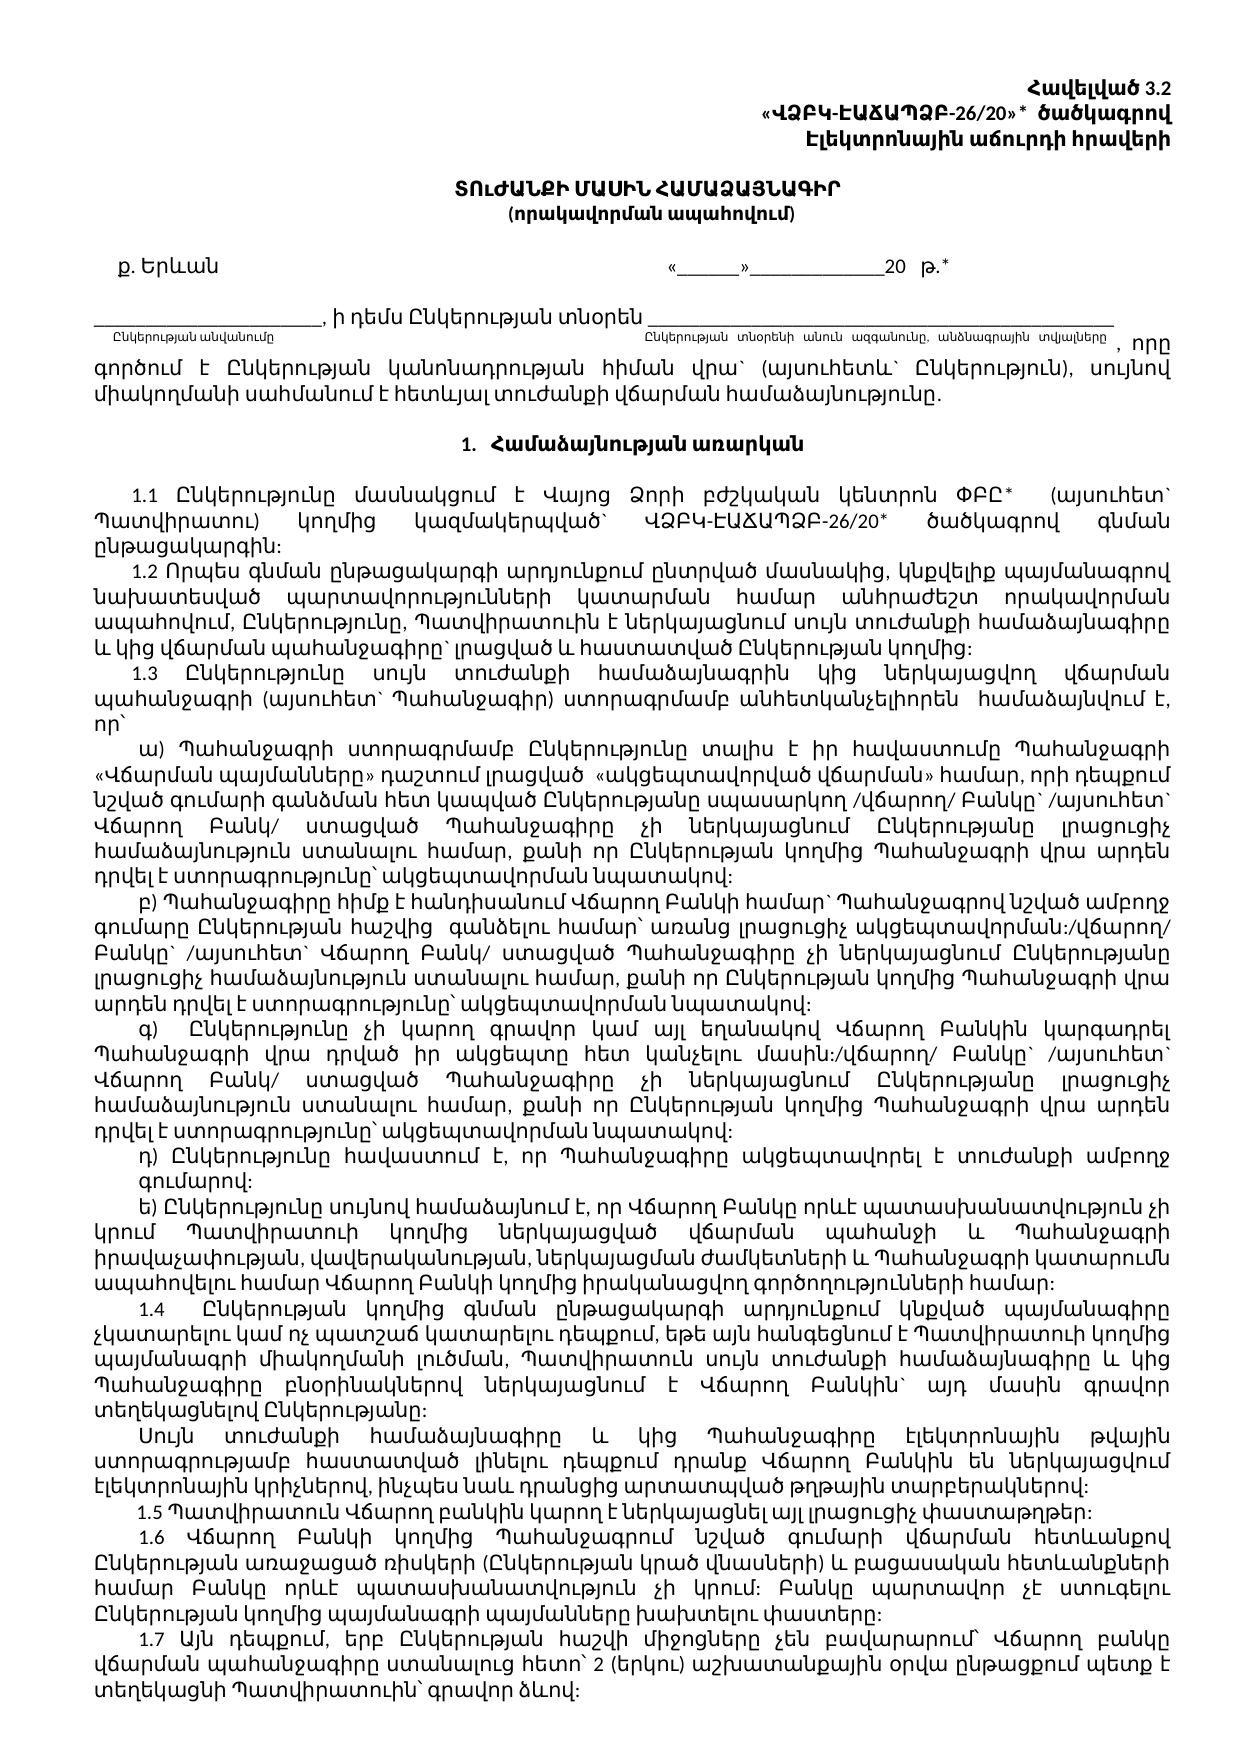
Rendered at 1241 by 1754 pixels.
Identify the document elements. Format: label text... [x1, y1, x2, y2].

text 1. Համաձայնության առարկան [94, 432, 1171, 457]
text ______________________, ի դեմս Ընկերության տնօրեն _____________________________________________ [94, 304, 1171, 330]
text գ) Ընկերությունը չի կարող գրավոր կամ այլ եղանակով Վճարող Բանկին կարգադրել Պահանջագրի վրա դրված իր ակցեպտը հետ կանչելու մասին:/վճարող/ Բանկը` /այսուհետ` Վճարող Բանկ/ ստացված Պահանջագիրը չի ներկայացնում Ընկերությանը լրացուցիչ համաձայնություն ստանալու համար, քանի որ Ընկերության կողմից Պահանջագրի վրա արդեն դրվել է ստորագրությունը՝ ակցեպտավորման նպատակով: [94, 1016, 1171, 1143]
text 1.2 Որպես գնման ընթացակարգի արդյունքում ընտրված մասնակից, կնքվելիք պայմանագրով նախատեսված պարտավորությունների կատարման համար անհրաժեշտ որակավորման ապահովում, Ընկերությունը, Պատվիրատուին է ներկայացնում սույն տուժանքի համաձայնագիրը և կից վճարման պահանջագիրը` լրացված և հաստատված Ընկերության կողմից: [94, 559, 1171, 660]
text 1.7 Այն դեպքում, երբ Ընկերության հաշվի միջոցները չեն բավարարում՝ Վճարող բանկը վճարման պահանջագիրը ստանալուց հետո՝ 2 (երկու) աշխատանքային օրվա ընթացքում պետք է տեղեկացնի Պատվիրատուին՝ գրավոր ձևով: [94, 1626, 1171, 1702]
text ե) Ընկերությունը սույնով համաձայնում է, որ Վճարող Բանկը որևէ պատասխանատվություն չի կրում Պատվիրատուի կողմից ներկայացված վճարման պահանջի և Պահանջագրի իրավաչափության, վավերականության, ներկայացման ժամկետների և Պահանջագրի կատարումն ապահովելու համար Վճարող Բանկի կողմից իրականացվող գործողությունների համար: [94, 1194, 1171, 1296]
text «ՎՁԲԿ-ԷԱՃԱՊՁԲ-26/20»* ծածկագրով [94, 100, 1171, 126]
text Ընկերության անվանումը Ընկերության տնօրենի անուն ազգանունը, անձնագրային տվյալները , որը գործում է Ընկերության կանոնադրության հիման վրա` (այսուհետև` Ընկերություն), սույնով միակողմանի սահմանում է հետևյալ տուժանքի վճարման համաձայնությունը. [94, 330, 1171, 406]
text ա) Պահանջագրի ստորագրմամբ Ընկերությունը տալիս է իր հավաստումը Պահանջագրի «Վճարման պայմանները» դաշտում լրացված «ակցեպտավորված վճարման» համար, որի դեպքում նշված գումարի գանձման հետ կապված Ընկերությանը սպասարկող /վճարող/ Բանկը` /այսուհետ` Վճարող Բանկ/ ստացված Պահանջագիրը չի ներկայացնում Ընկերությանը լրացուցիչ համաձայնություն ստանալու համար, քանի որ Ընկերության կողմից Պահանջագրի վրա արդեն դրվել է ստորագրությունը՝ ակցեպտավորման նպատակով: [94, 737, 1171, 889]
text 1.6 Վճարող Բանկի կողմից Պահանջագրում նշված գումարի վճարման հետևանքով Ընկերության առաջացած ռիսկերի (Ընկերության կրած վնասների) և բացասական հետևանքների համար Բանկը որևէ պատասխանատվություն չի կրում: Բանկը պարտավոր չէ ստուգելու Ընկերության կողմից պայմանագրի պայմանները խախտելու փաստերը: [94, 1524, 1171, 1626]
text Հավելված 3.2 [94, 75, 1171, 100]
text ՏՈւԺԱՆՔԻ ՄԱՍԻՆ ՀԱՄԱՁԱՅՆԱԳԻՐ [94, 177, 1171, 202]
text 1.5 Պատվիրատուն Վճարող բանկին կարող է ներկայացնել այլ լրացուցիչ փաստաթղթեր: [94, 1499, 1171, 1524]
text Էլեկտրոնային աճուրդի հրավերի [94, 126, 1171, 151]
text ք. Երևան «______»_____________20 թ.* [94, 254, 1171, 279]
text 1.4 Ընկերության կողմից գնման ընթացակարգի արդյունքում կնքված պայմանագիրը չկատարելու կամ ոչ պատշաճ կատարելու դեպքում, եթե այն հանգեցնում է Պատվիրատուի կողմից պայմանագրի միակողմանի լուծման, Պատվիրատուն սույն տուժանքի համաձայնագիրը և կից Պահանջագիրը բնօրինակներով ներկայացնում է Վճարող Բանկին` այդ մասին գրավոր տեղեկացնելով Ընկերությանը: [94, 1296, 1171, 1423]
text դ) Ընկերությունը հավաստում է, որ Պահանջագիրը ակցեպտավորել է տուժանքի ամբողջ գումարով: [138, 1143, 1171, 1194]
text Սույն տուժանքի համաձայնագիրը և կից Պահանջագիրը էլեկտրոնային թվային ստորագրությամբ հաստատված լինելու դեպքում դրանք Վճարող Բանկին են ներկայացվում էլեկտրոնային կրիչներով, ինչպես նաև դրանցից արտատպված թղթային տարբերակներով: [94, 1423, 1171, 1499]
text 1.3 Ընկերությունը սույն տուժանքի համաձայնագրին կից ներկայացվող վճարման պահանջագրի (այսուհետ` Պահանջագիր) ստորագրմամբ անհետկանչելիորեն համաձայնվում է, որ՝ [94, 660, 1171, 737]
text (որակավորման ապահովում) [94, 202, 1171, 225]
text բ) Պահանջագիրը հիմք է հանդիսանում Վճարող Բանկի համար` Պահանջագրով նշված ամբողջ գումարը Ընկերության հաշվից գանձելու համար՝ առանց լրացուցիչ ակցեպտավորման:/վճարող/ Բանկը` /այսուհետ` Վճարող Բանկ/ ստացված Պահանջագիրը չի ներկայացնում Ընկերությանը լրացուցիչ համաձայնություն ստանալու համար, քանի որ Ընկերության կողմից Պահանջագրի վրա արդեն դրվել է ստորագրությունը՝ ակցեպտավորման նպատակով: [94, 889, 1171, 1016]
text 1.1 Ընկերությունը մասնակցում է Վայոց Ձորի բժշկական կենտրոն ՓԲԸ* (այսուհետ` Պատվիրատու) կողմից կազմակերպված` ՎՁԲԿ-ԷԱՃԱՊՁԲ-26/20* ծածկագրով գնման ընթացակարգին: [94, 482, 1171, 559]
